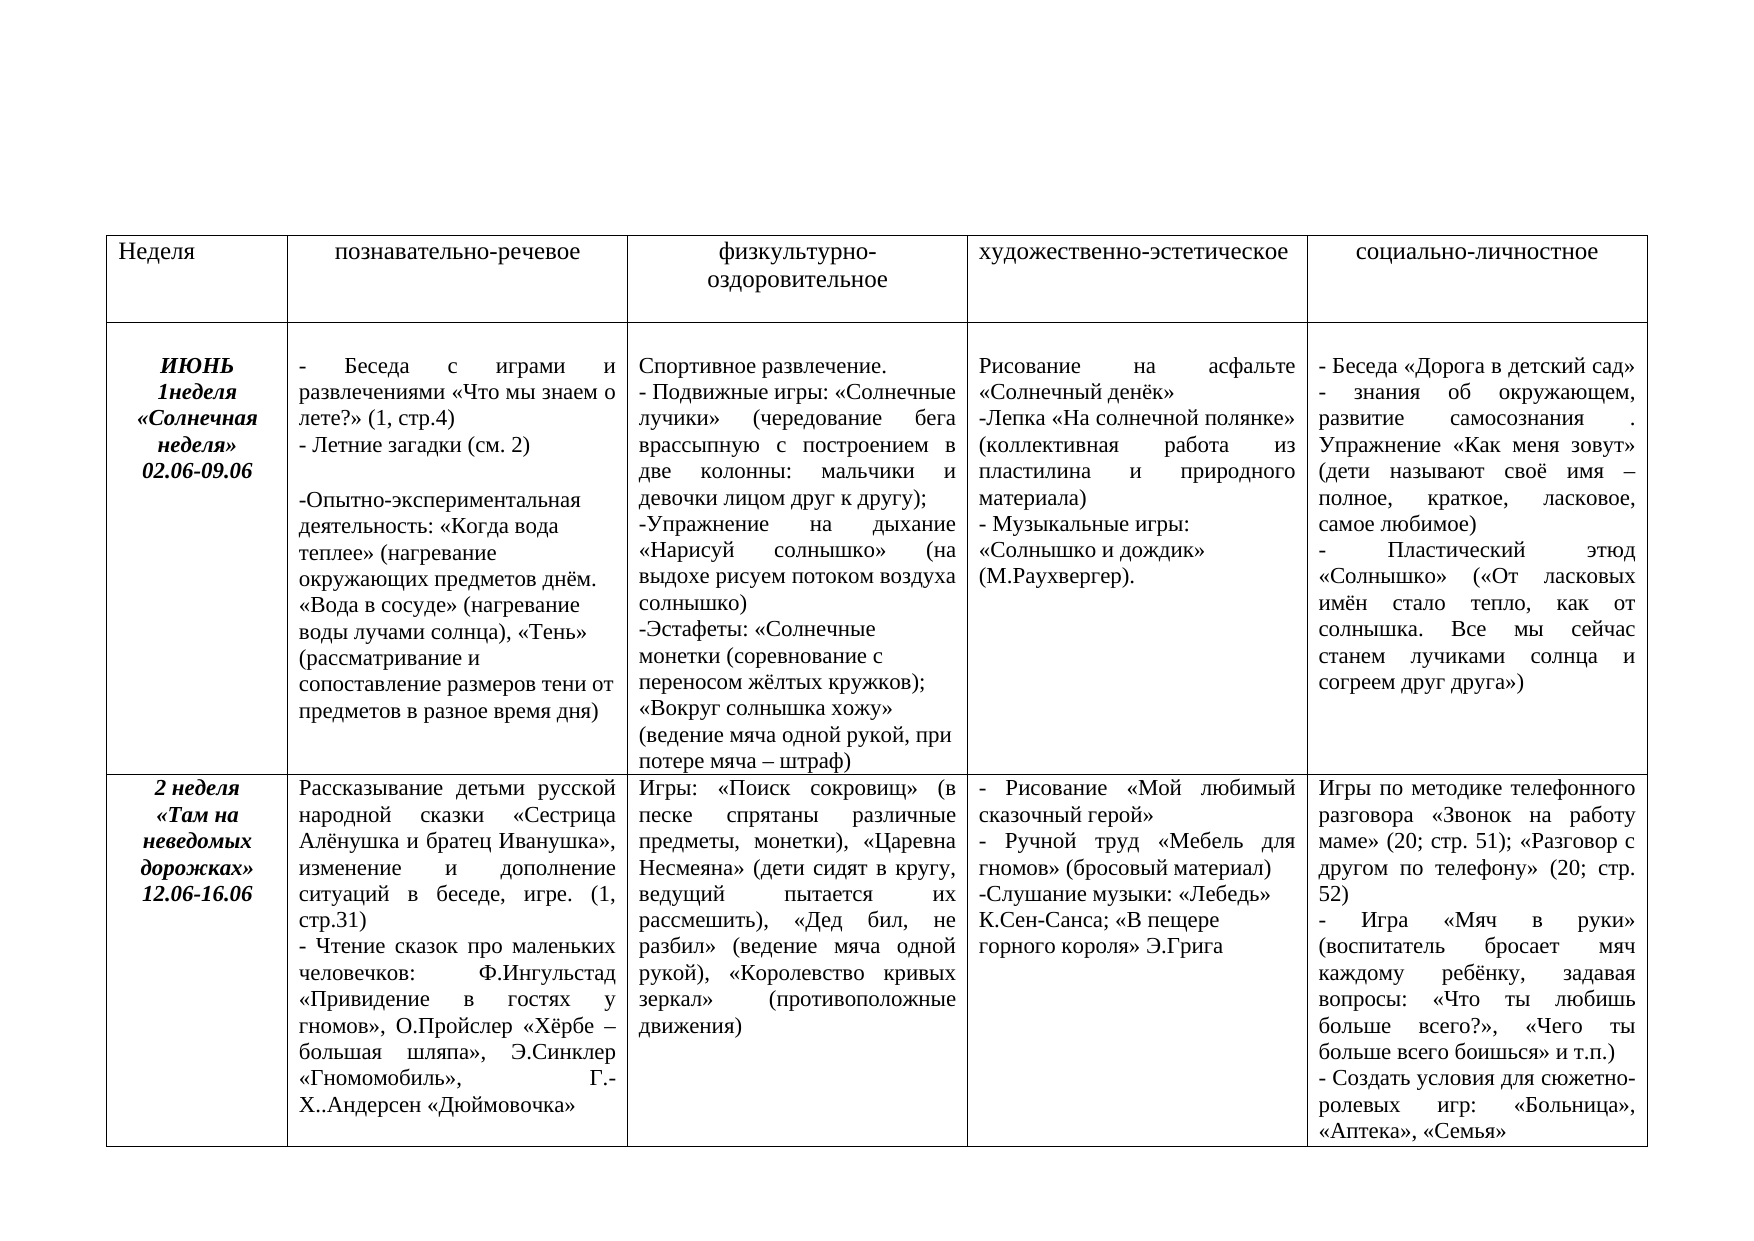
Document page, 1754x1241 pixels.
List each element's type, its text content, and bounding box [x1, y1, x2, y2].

table_header физкультурно-оздоровительное [628, 236, 967, 322]
table_header Неделя [107, 236, 287, 322]
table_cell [107, 775, 287, 1146]
table_cell Рисование на асфальте «Солнечный денёк» -Лепка «На солнечной полянке» (коллективная работа из пластилина и природного материала) - Музыкальные игры: «Солнышко и дождик» (М.Раухвергер). [968, 323, 1307, 773]
table_cell - Беседа с играми и развлечениями «Что мы знаем о лете?» (1, стр.4) - Летние загадки (см. 2) -Опытно-экспериментальная деятельность: «Когда вода теплее» (нагревание окружающих предметов днём. «Вода в сосуде» (нагревание воды лучами солнца), «Тень» (рассматривание и сопоставление размеров тени от предметов в разное время дня) [288, 323, 627, 773]
table_cell ИЮНЬ 1неделя «Солнечная неделя» 02.06-09.06 [107, 323, 287, 773]
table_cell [288, 775, 627, 1146]
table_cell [628, 775, 967, 1146]
table_header познавательно-речевое [288, 236, 627, 322]
table_header художественно-эстетическое [968, 236, 1307, 322]
table_cell Спортивное развлечение. - Подвижные игры: «Солнечные лучики» (чередование бега врассыпную с построением в две колонны: мальчики и девочки лицом друг к другу); -Упражнение на дыхание «Нарисуй солнышко» (на выдохе рисуем потоком воздуха солнышко) -Эстафеты: «Солнечные монетки (соревнование с переносом жёлтых кружков); «Вокруг солнышка хожу» (ведение мяча одной рукой, при потере мяча – штраф) [628, 323, 967, 773]
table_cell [1308, 775, 1647, 1146]
table_cell - Беседа «Дорога в детский сад» - знания об окружающем, развитие самосознания . Упражнение «Как меня зовут» (дети называют своё имя – полное, краткое, ласковое, самое любимое) - Пластический этюд «Солнышко» («От ласковых имён стало тепло, как от солнышка. Все мы сейчас станем лучиками солнца и согреем друг друга») [1308, 323, 1647, 773]
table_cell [968, 775, 1307, 1146]
table_header социально-личностное [1308, 236, 1647, 322]
